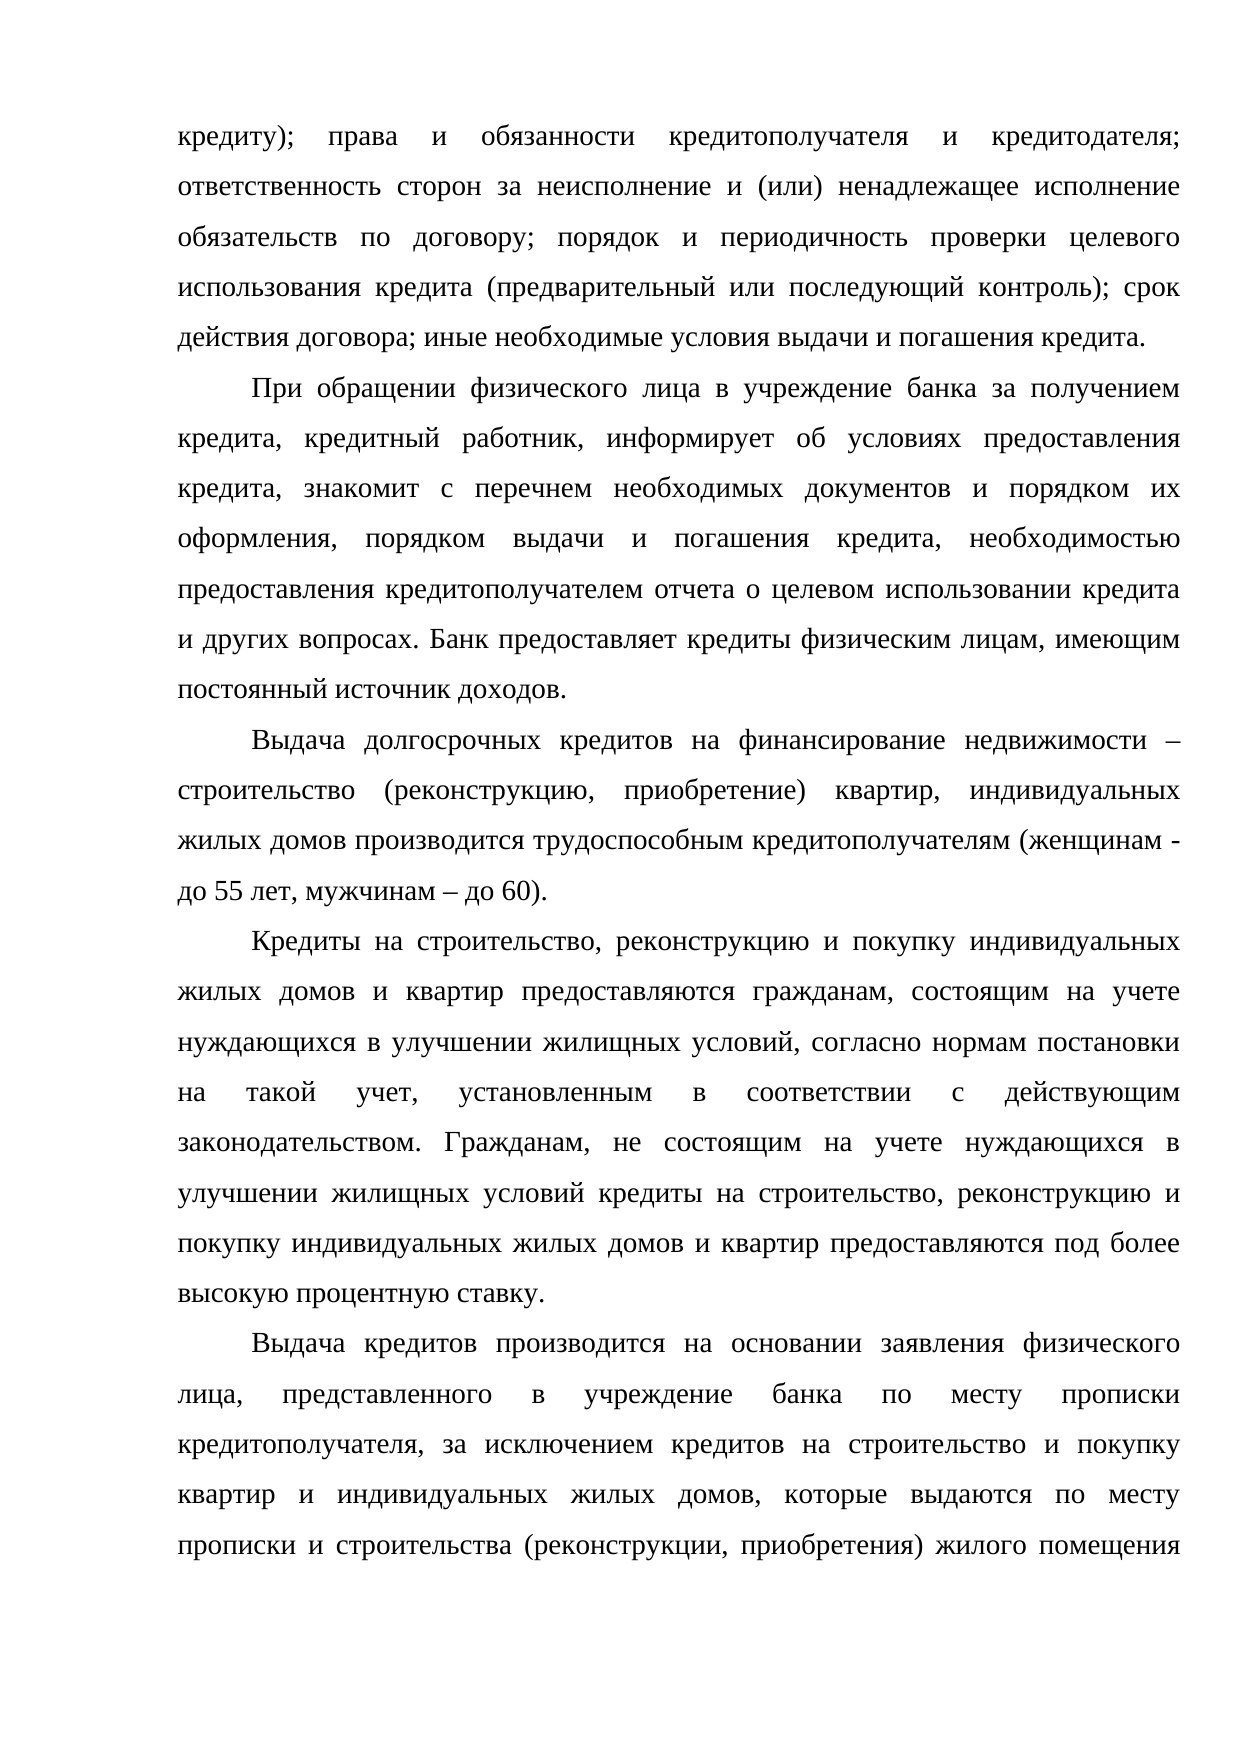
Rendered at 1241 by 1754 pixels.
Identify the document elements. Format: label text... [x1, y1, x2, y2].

text Выдача долгосрочных кредитов на финансирование недвижимости – строительство (реконструкцию, приобретение) квартир, индивидуальных жилых домов производится трудоспособным кредитополучателям (женщинам - до 55 лет, мужчинам – до 60). [177, 722, 1181, 906]
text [177, 118, 1181, 353]
text При обращении физического лица в учреждение банка за получением кредита, кредитный работник, информирует об условиях предоставления кредита, знакомит с перечнем необходимых документов и порядком их оформления, порядком выдачи и погашения кредита, необходимостью предоставления кредитополучателем отчета о целевом использовании кредита и других вопросах. Банк предоставляет кредиты физическим лицам, имеющим постоянный источник доходов. [177, 370, 1181, 705]
text Кредиты на строительство, реконструкцию и покупку индивидуальных жилых домов и квартир предоставляются гражданам, состоящим на учете нуждающихся в улучшении жилищных условий, согласно нормам постановки на такой учет, установленным в соответствии с действующим законодательством. Гражданам, не состоящим на учете нуждающихся в улучшении жилищных условий кредиты на строительство, реконструкцию и покупку индивидуальных жилых домов и квартир предоставляются под более высокую процентную ставку. [177, 923, 1181, 1309]
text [177, 1326, 1181, 1560]
